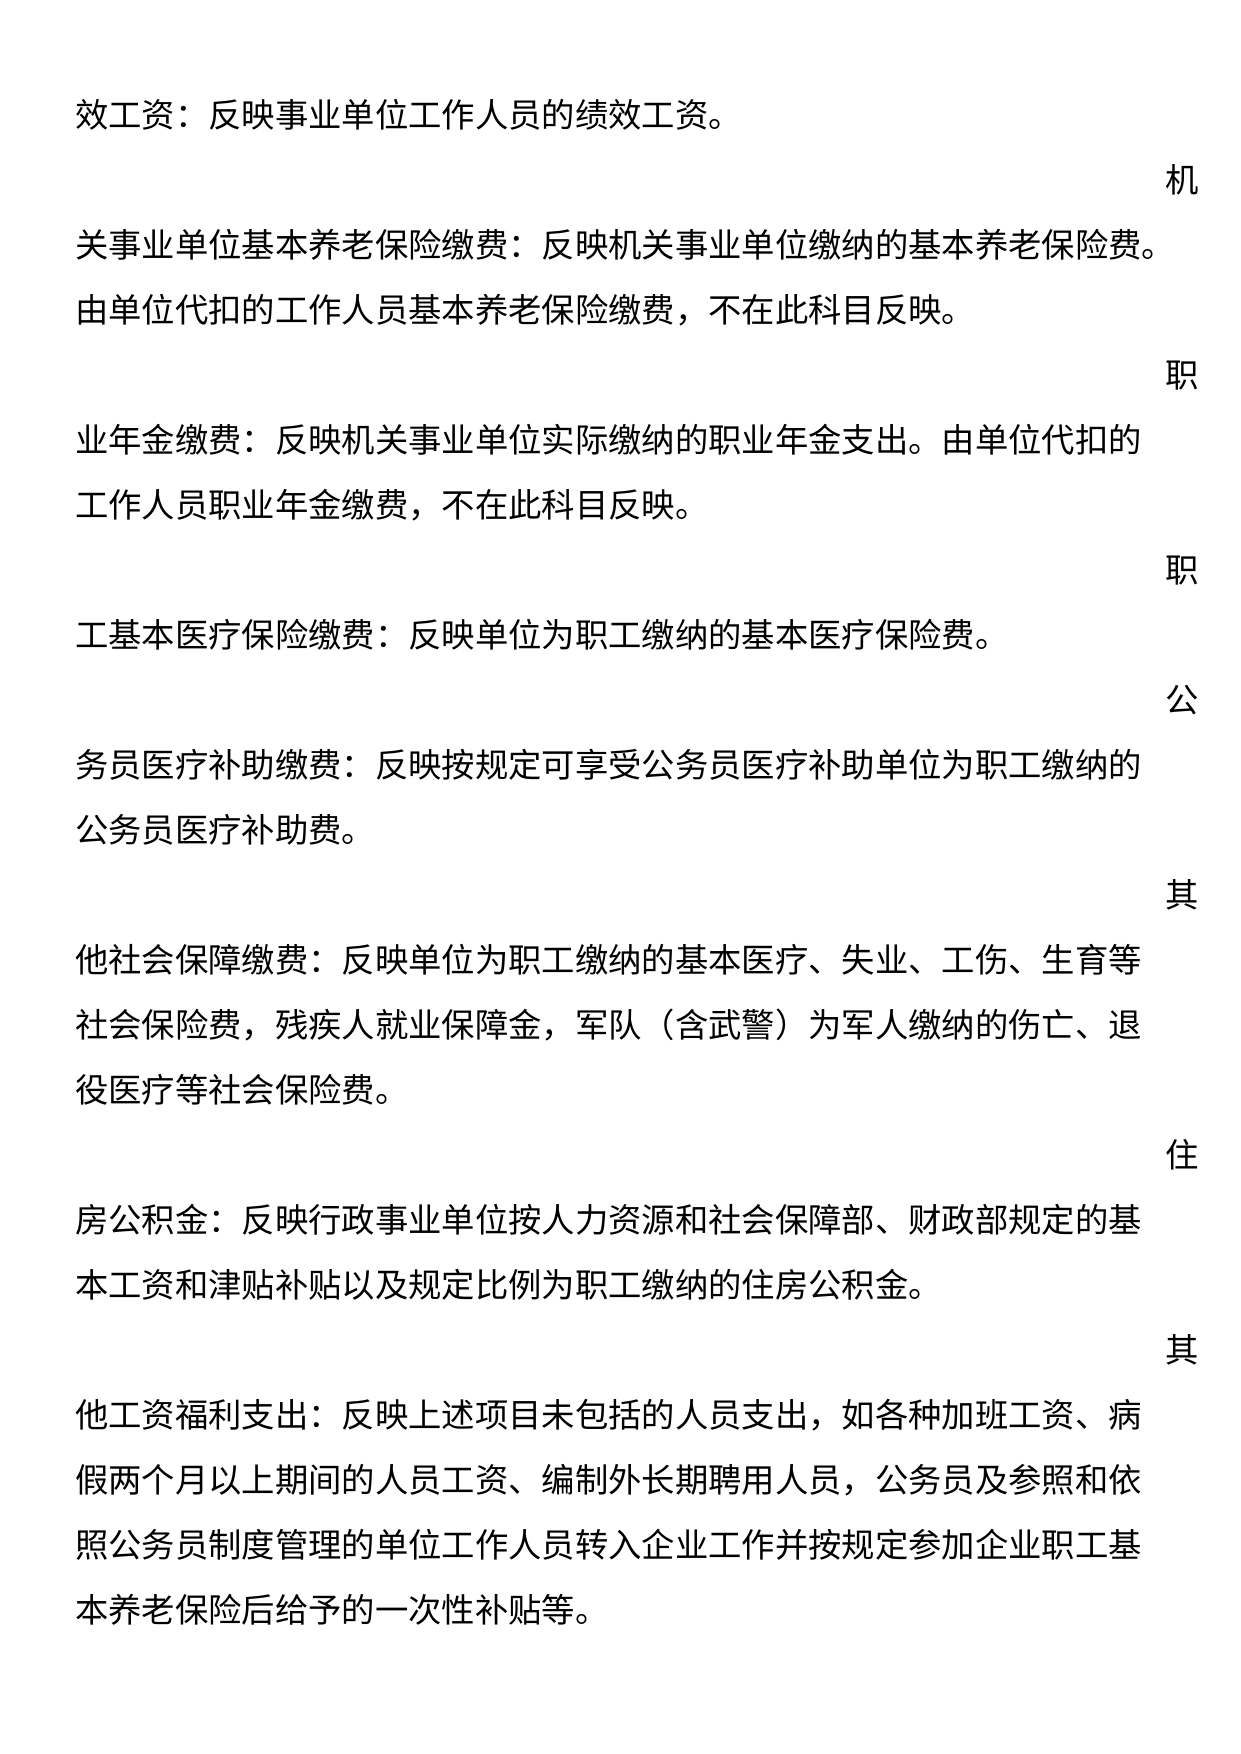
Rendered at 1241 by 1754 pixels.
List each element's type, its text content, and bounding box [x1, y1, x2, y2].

text 职业年金缴费：反映机关事业单位实际缴纳的职业年金支出。由单位代扣的工作人员职业年金缴费，不在此科目反映。 [75, 341, 1165, 536]
text 公务员医疗补助缴费：反映按规定可享受公务员医疗补助单位为职工缴纳的公务员医疗补助费。 [75, 666, 1165, 861]
text 职工基本医疗保险缴费：反映单位为职工缴纳的基本医疗保险费。 [75, 536, 1165, 666]
text 其他社会保障缴费：反映单位为职工缴纳的基本医疗、失业、工伤、生育等社会保险费，残疾人就业保障金，军队（含武警）为军人缴纳的伤亡、退役医疗等社会保险费。 [75, 861, 1165, 1121]
text 住房公积金：反映行政事业单位按人力资源和社会保障部、财政部规定的基本工资和津贴补贴以及规定比例为职工缴纳的住房公积金。 [75, 1121, 1165, 1316]
text 机关事业单位基本养老保险缴费：反映机关事业单位缴纳的基本养老保险费。由单位代扣的工作人员基本养老保险缴费，不在此科目反映。 [75, 146, 1165, 341]
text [75, 81, 1165, 146]
text 其他工资福利支出：反映上述项目未包括的人员支出，如各种加班工资、病假两个月以上期间的人员工资、编制外长期聘用人员，公务员及参照和依照公务员制度管理的单位工作人员转入企业工作并按规定参加企业职工基本养老保险后给予的一次性补贴等。 [75, 1316, 1165, 1641]
